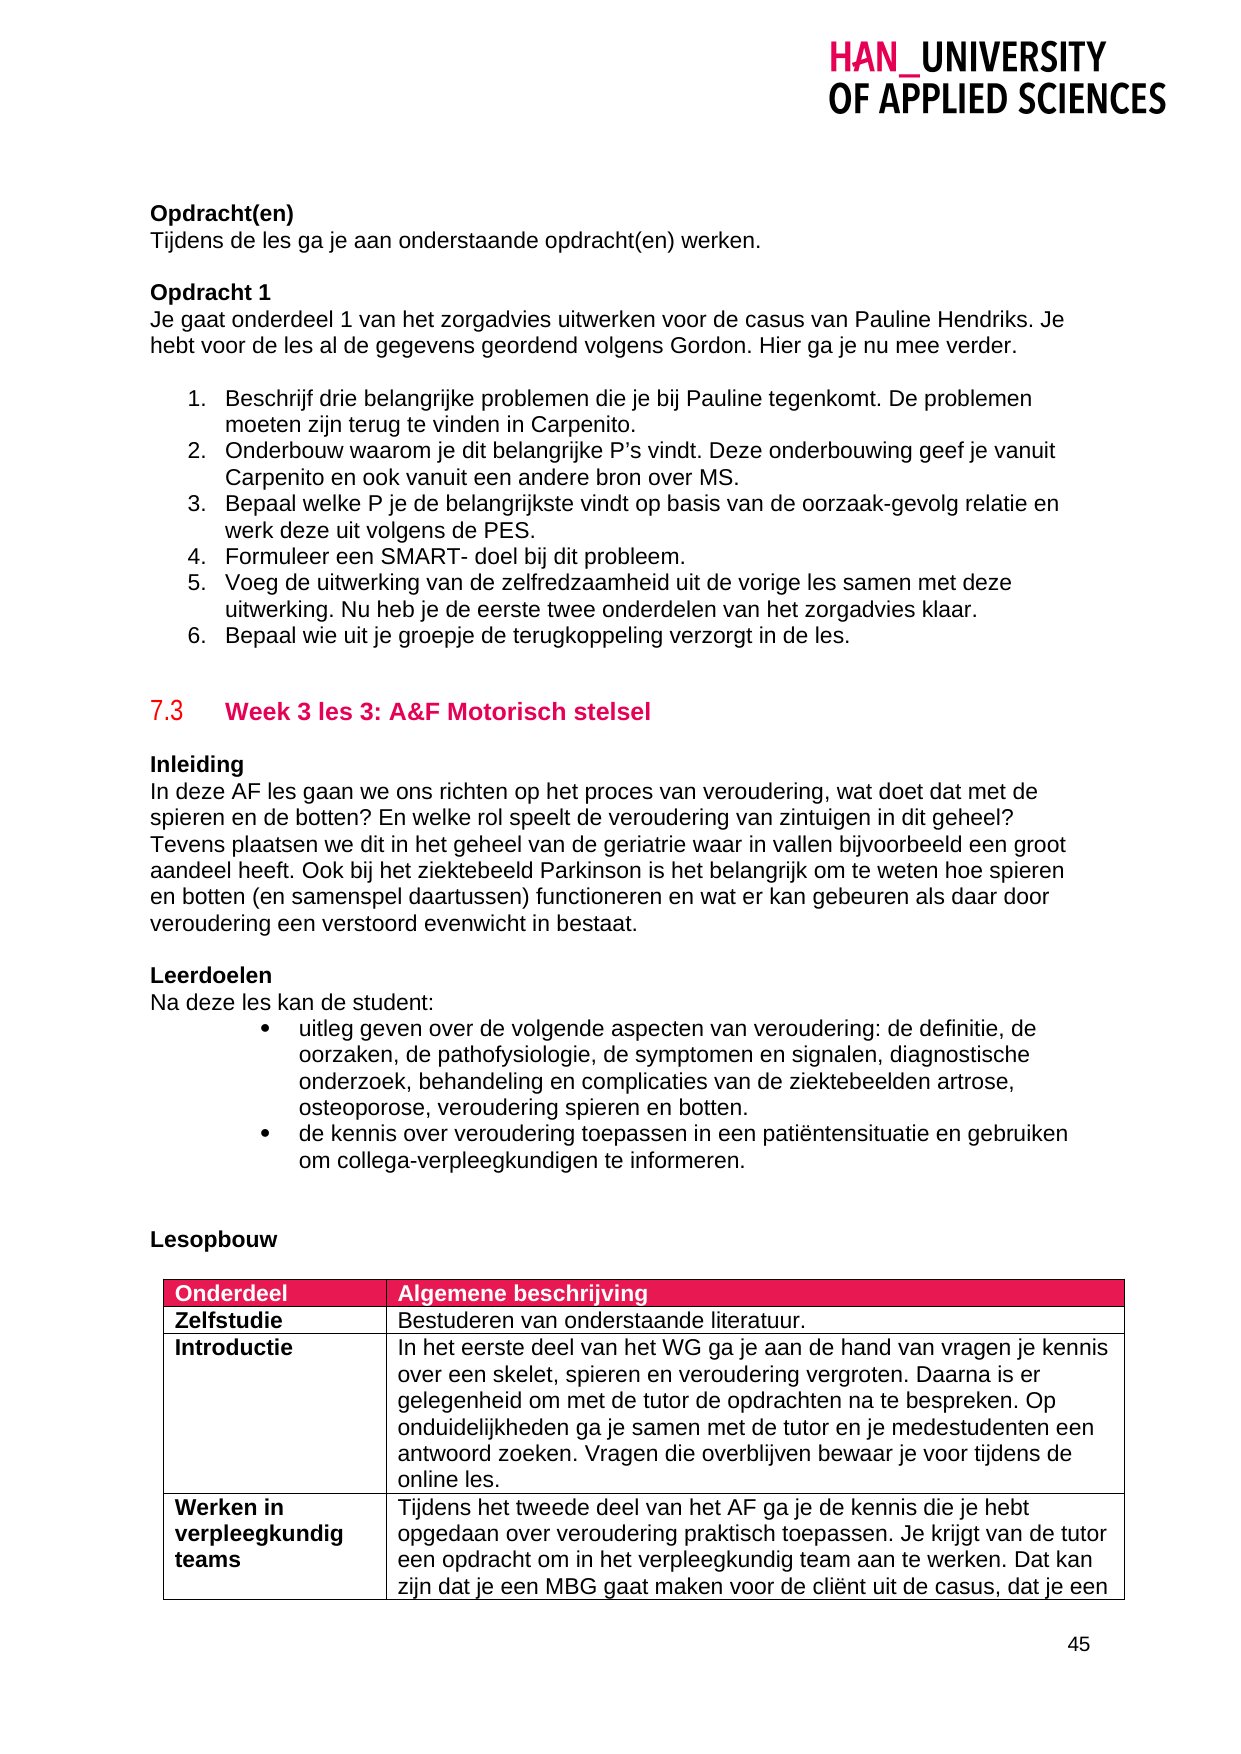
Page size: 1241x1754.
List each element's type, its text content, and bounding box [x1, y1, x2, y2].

text Na deze les kan de student: [150, 989, 1090, 1015]
text Leerdoelen [150, 962, 1090, 989]
text Opdracht(en) [150, 200, 1090, 227]
table_cell Zelfstudie [164, 1307, 386, 1333]
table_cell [387, 1494, 1124, 1599]
text Tijdens de les ga je aan onderstaande opdracht(en) werken. [150, 227, 1090, 253]
table_header Algemene beschrijving [387, 1280, 1124, 1306]
table_cell Introductie [164, 1334, 386, 1492]
picture [0, 0, 1241, 212]
list Bepaal welke P je de belangrijkste vindt op basis van de oorzaak-gevolg relatie en werk deze uit volgens de PES. [187, 490, 1090, 543]
table_header Onderdeel [164, 1280, 386, 1306]
text Je gaat onderdeel 1 van het zorgadvies uitwerken voor de casus van Pauline Hendriks. Je hebt voor de les al de gegevens geordend volgens Gordon. Hier ga je nu mee verder. [150, 306, 1090, 358]
text Inleiding [150, 751, 1090, 778]
text Opdracht 1 [150, 279, 1090, 306]
subtitle Week 3 les 3: A&F Motorisch stelsel [107, 693, 1090, 727]
list Voeg de uitwerking van de zelfredzaamheid uit de vorige les samen met deze uitwerking. Nu heb je de eerste twee onderdelen van het zorgadvies klaar. [187, 569, 1090, 622]
list Beschrijf drie belangrijke problemen die je bij Pauline tegenkomt. De problemen moeten zijn terug te vinden in Carpenito. [187, 385, 1090, 437]
list Formuleer een SMART- doel bij dit probleem. [187, 543, 1090, 569]
text In deze AF les gaan we ons richten op het proces van veroudering, wat doet dat met de spieren en de botten? En welke rol speelt de veroudering van zintuigen in dit geheel? Tevens plaatsen we dit in het geheel van de geriatrie waar in vallen bijvoorbeeld een groot aandeel heeft. Ook bij het ziektebeeld Parkinson is het belangrijk om te weten hoe spieren en botten (en samenspel daartussen) functioneren en wat er kan gebeuren als daar door veroudering een verstoord evenwicht in bestaat. [150, 778, 1090, 936]
list de kennis over veroudering toepassen in een patiëntensituatie en gebruiken om collega-verpleegkundigen te informeren. [261, 1120, 1090, 1173]
list Onderbouw waarom je dit belangrijke P’s vindt. Deze onderbouwing geef je vanuit Carpenito en ook vanuit een andere bron over MS. [187, 437, 1090, 490]
list Bepaal wie uit je groepje de terugkoppeling verzorgt in de les. [187, 622, 1090, 648]
table_cell In het eerste deel van het WG ga je aan de hand van vragen je kennis over een skelet, spieren en veroudering vergroten. Daarna is er gelegenheid om met de tutor de opdrachten na te bespreken. Op onduidelijkheden ga je samen met de tutor en je medestudenten een antwoord zoeken. Vragen die overblijven bewaar je voor tijdens de online les. [387, 1334, 1124, 1492]
list uitleg geven over de volgende aspecten van veroudering: de definitie, de oorzaken, de pathofysiologie, de symptomen en signalen, diagnostische onderzoek, behandeling en complicaties van de ziektebeelden artrose, osteoporose, veroudering spieren en botten. [261, 1015, 1090, 1120]
text Lesopbouw [150, 1226, 1090, 1252]
table_cell Bestuderen van onderstaande literatuur. [387, 1307, 1124, 1333]
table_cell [164, 1494, 386, 1599]
